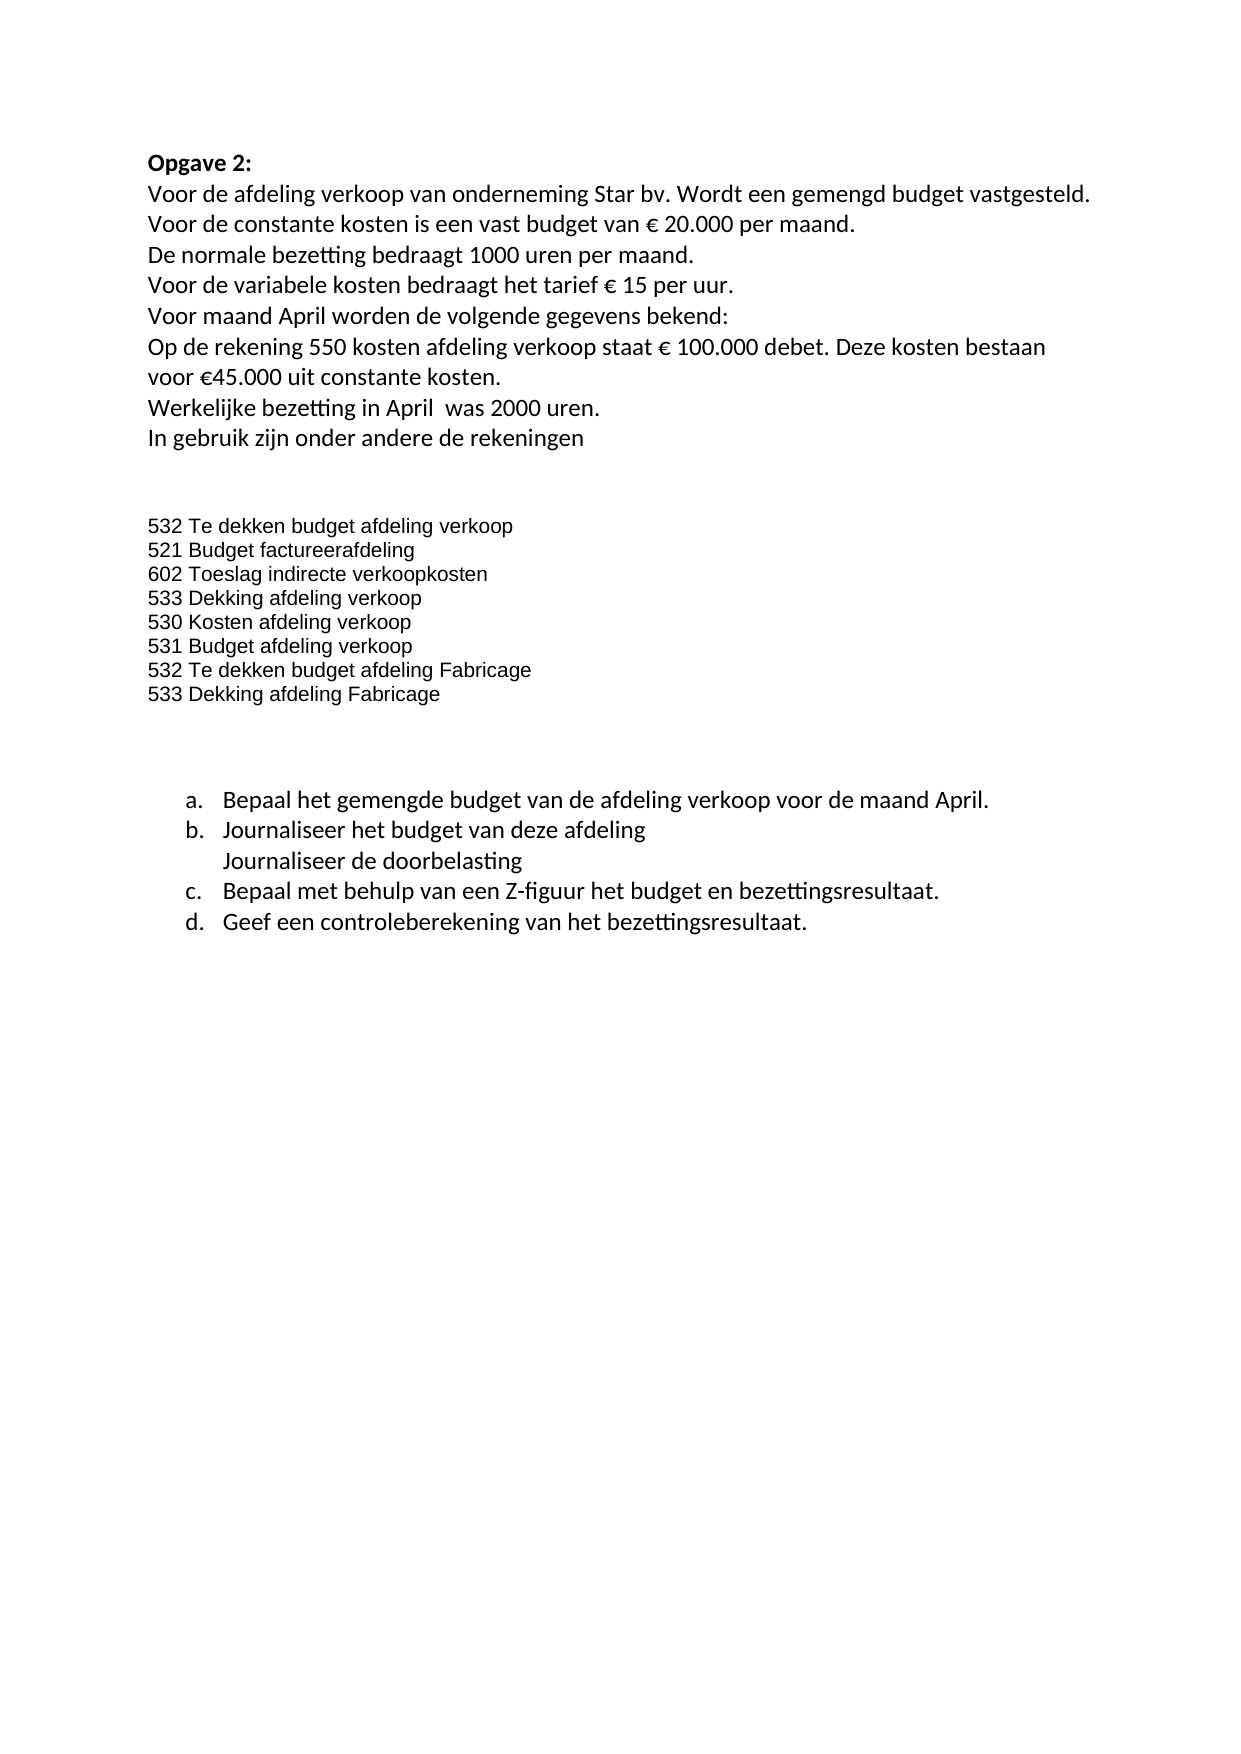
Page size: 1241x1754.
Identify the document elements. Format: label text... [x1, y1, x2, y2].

text Voor maand April worden de volgende gegevens bekend: [148, 300, 1093, 331]
text 533 Dekking afdeling verkoop [148, 586, 1093, 610]
text 532 Te dekken budget afdeling verkoop [148, 514, 1093, 538]
text De normale bezetting bedraagt 1000 uren per maand. [148, 239, 1093, 270]
list Bepaal het gemengde budget van de afdeling verkoop voor de maand April. [185, 784, 1093, 814]
text Voor de afdeling verkoop van onderneming Star bv. Wordt een gemengd budget vastgesteld. Voor de constante kosten is een vast budget van € 20.000 per maand. [148, 178, 1093, 239]
text 533 Dekking afdeling Fabricage [148, 682, 1093, 706]
text Opgave 2: [148, 148, 1093, 178]
text Voor de variabele kosten bedraagt het tarief € 15 per uur. [148, 270, 1093, 300]
list Journaliseer het budget van deze afdeling [185, 814, 1093, 845]
text Op de rekening 550 kosten afdeling verkoop staat € 100.000 debet. Deze kosten bestaan voor €45.000 uit constante kosten. [148, 331, 1093, 392]
text 530 Kosten afdeling verkoop [148, 610, 1093, 634]
text 602 Toeslag indirecte verkoopkosten [148, 562, 1093, 586]
text 532 Te dekken budget afdeling Fabricage [148, 658, 1093, 682]
text Journaliseer de doorbelasting [148, 845, 1093, 876]
text 521 Budget factureerafdeling [148, 538, 1093, 562]
list Bepaal met behulp van een Z-figuur het budget en bezettingsresultaat. [185, 876, 1093, 906]
text Werkelijke bezetting in April was 2000 uren. [148, 392, 1093, 422]
text In gebruik zijn onder andere de rekeningen [148, 422, 1093, 453]
list Geef een controleberekening van het bezettingsresultaat. [185, 906, 1093, 937]
text 531 Budget afdeling verkoop [148, 634, 1093, 658]
